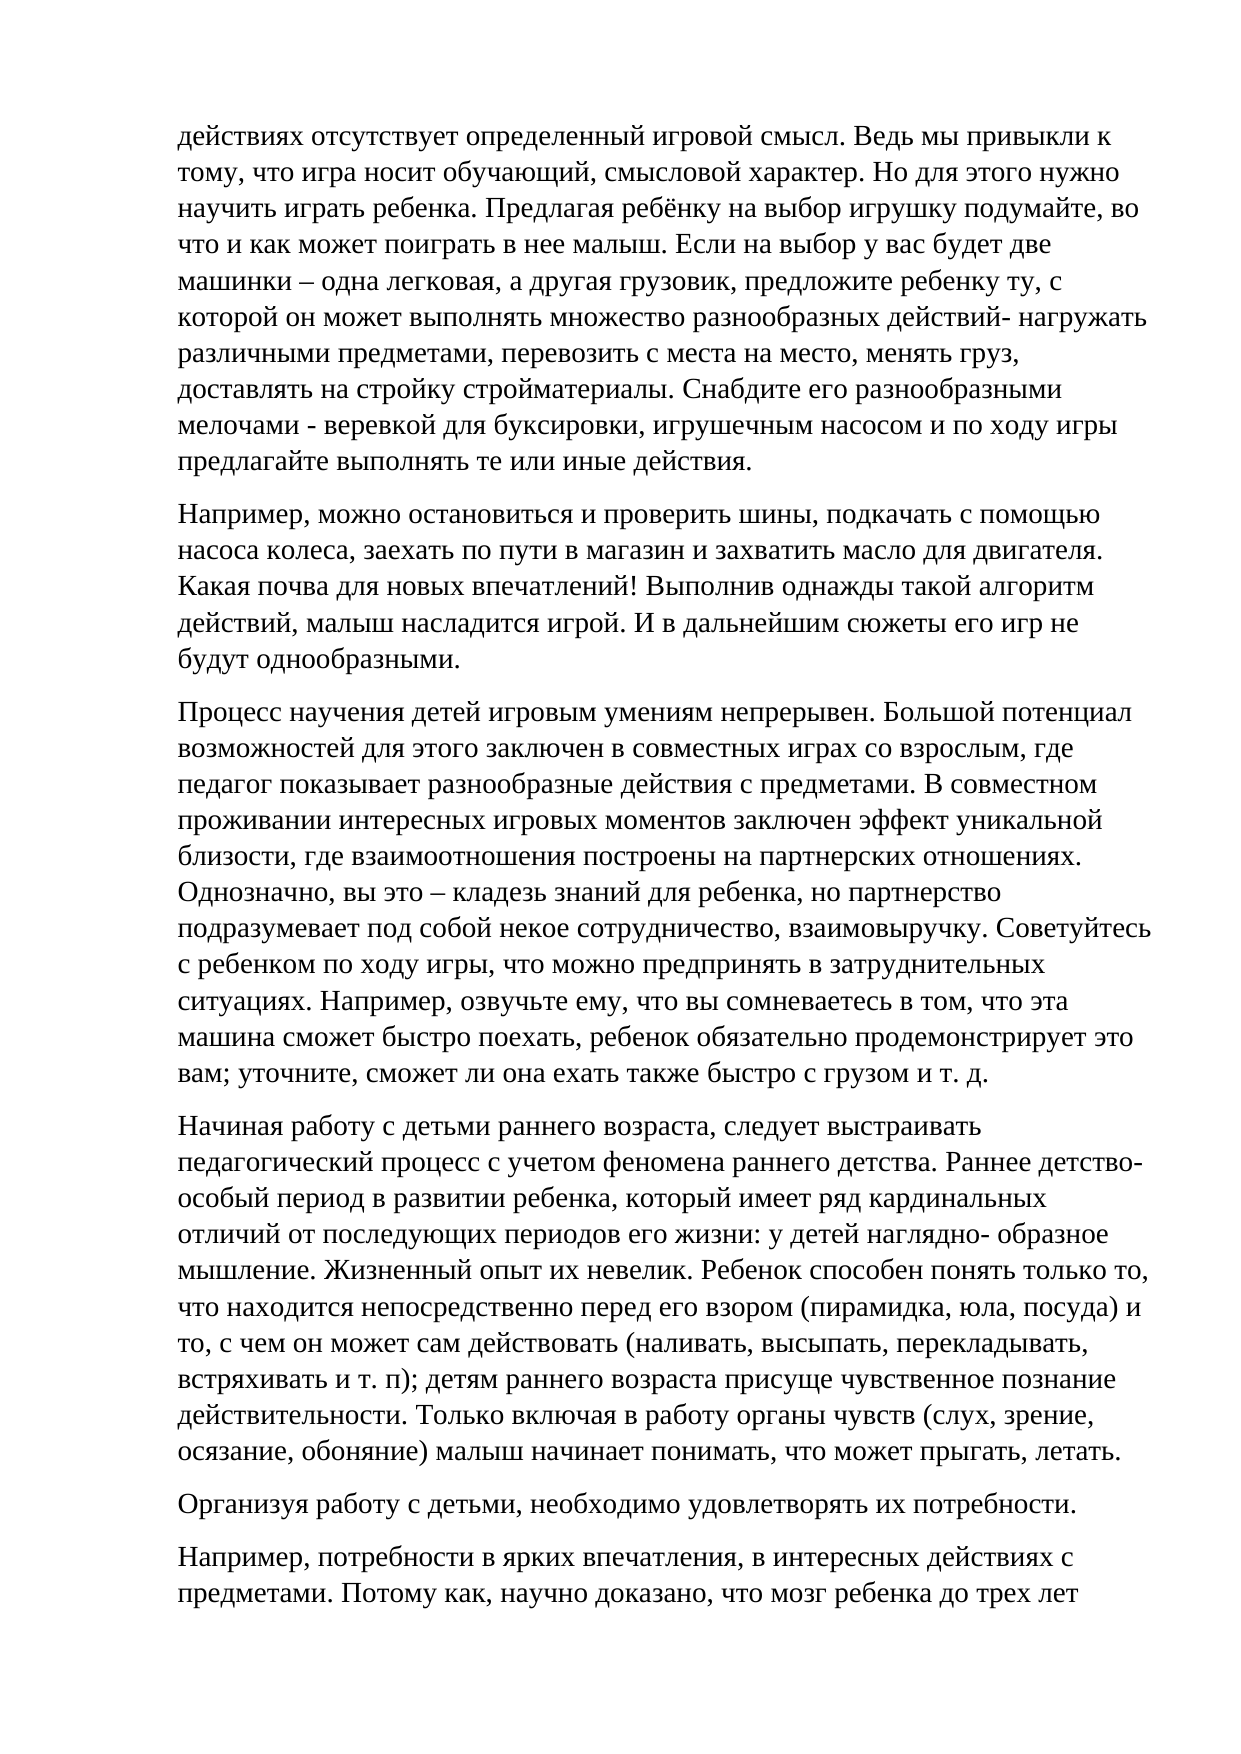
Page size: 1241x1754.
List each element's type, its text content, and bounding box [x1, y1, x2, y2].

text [177, 1539, 1152, 1608]
text Начиная работу с детьми раннего возраста, следует выстраивать педагогический процесс с учетом феномена раннего детства. Раннее детство-особый период в развитии ребенка, который имеет ряд кардинальных отличий от последующих периодов его жизни: у детей наглядно- образное мышление. Жизненный опыт их невелик. Ребенок способен понять только то, что находится непосредственно перед его взором (пирамидка, юла, посуда) и то, с чем он может сам действовать (наливать, высыпать, перекладывать, встряхивать и т. п); детям раннего возраста присуще чувственное познание действительности. Только включая в работу органы чувств (слух, зрение, осязание, обоняние) малыш начинает понимать, что может прыгать, летать. [177, 1108, 1152, 1467]
text Организуя работу с детьми, необходимо удовлетворять их потребности. [177, 1486, 1152, 1519]
text действиях отсутствует определенный игровой смысл. Ведь мы привыкли к тому, что игра носит обучающий, смысловой характер. Но для этого нужно научить играть ребенка. Предлагая ребёнку на выбор игрушку подумайте, во что и как может поиграть в нее малыш. Если на выбор у вас будет две машинки – одна легковая, а другая грузовик, предложите ребенку ту, с которой он может выполнять множество разнообразных действий- нагружать различными предметами, перевозить с места на место, менять груз, доставлять на стройку стройматериалы. Снабдите его разнообразными мелочами - веревкой для буксировки, игрушечным насосом и по ходу игры предлагайте выполнять те или иные действия. [177, 118, 1152, 477]
text Например, можно остановиться и проверить шины, подкачать с помощью насоса колеса, заехать по пути в магазин и захватить масло для двигателя. Какая почва для новых впечатлений! Выполнив однажды такой алгоритм действий, малыш насладится игрой. И в дальнейшим сюжеты его игр не будут однообразными. [177, 496, 1152, 674]
text Процесс научения детей игровым умениям непрерывен. Большой потенциал возможностей для этого заключен в совместных играх со взрослым, где педагог показывает разнообразные действия с предметами. В совместном проживании интересных игровых моментов заключен эффект уникальной близости, где взаимоотношения построены на партнерских отношениях. Однозначно, вы это – кладезь знаний для ребенка, но партнерство подразумевает под собой некое сотрудничество, взаимовыручку. Советуйтесь с ребенком по ходу игры, что можно предпринять в затруднительных ситуациях. Например, озвучьте ему, что вы сомневаетесь в том, что эта машина сможет быстро поехать, ребенок обязательно продемонстрирует это вам; уточните, сможет ли она ехать также быстро с грузом и т. д. [177, 694, 1152, 1089]
